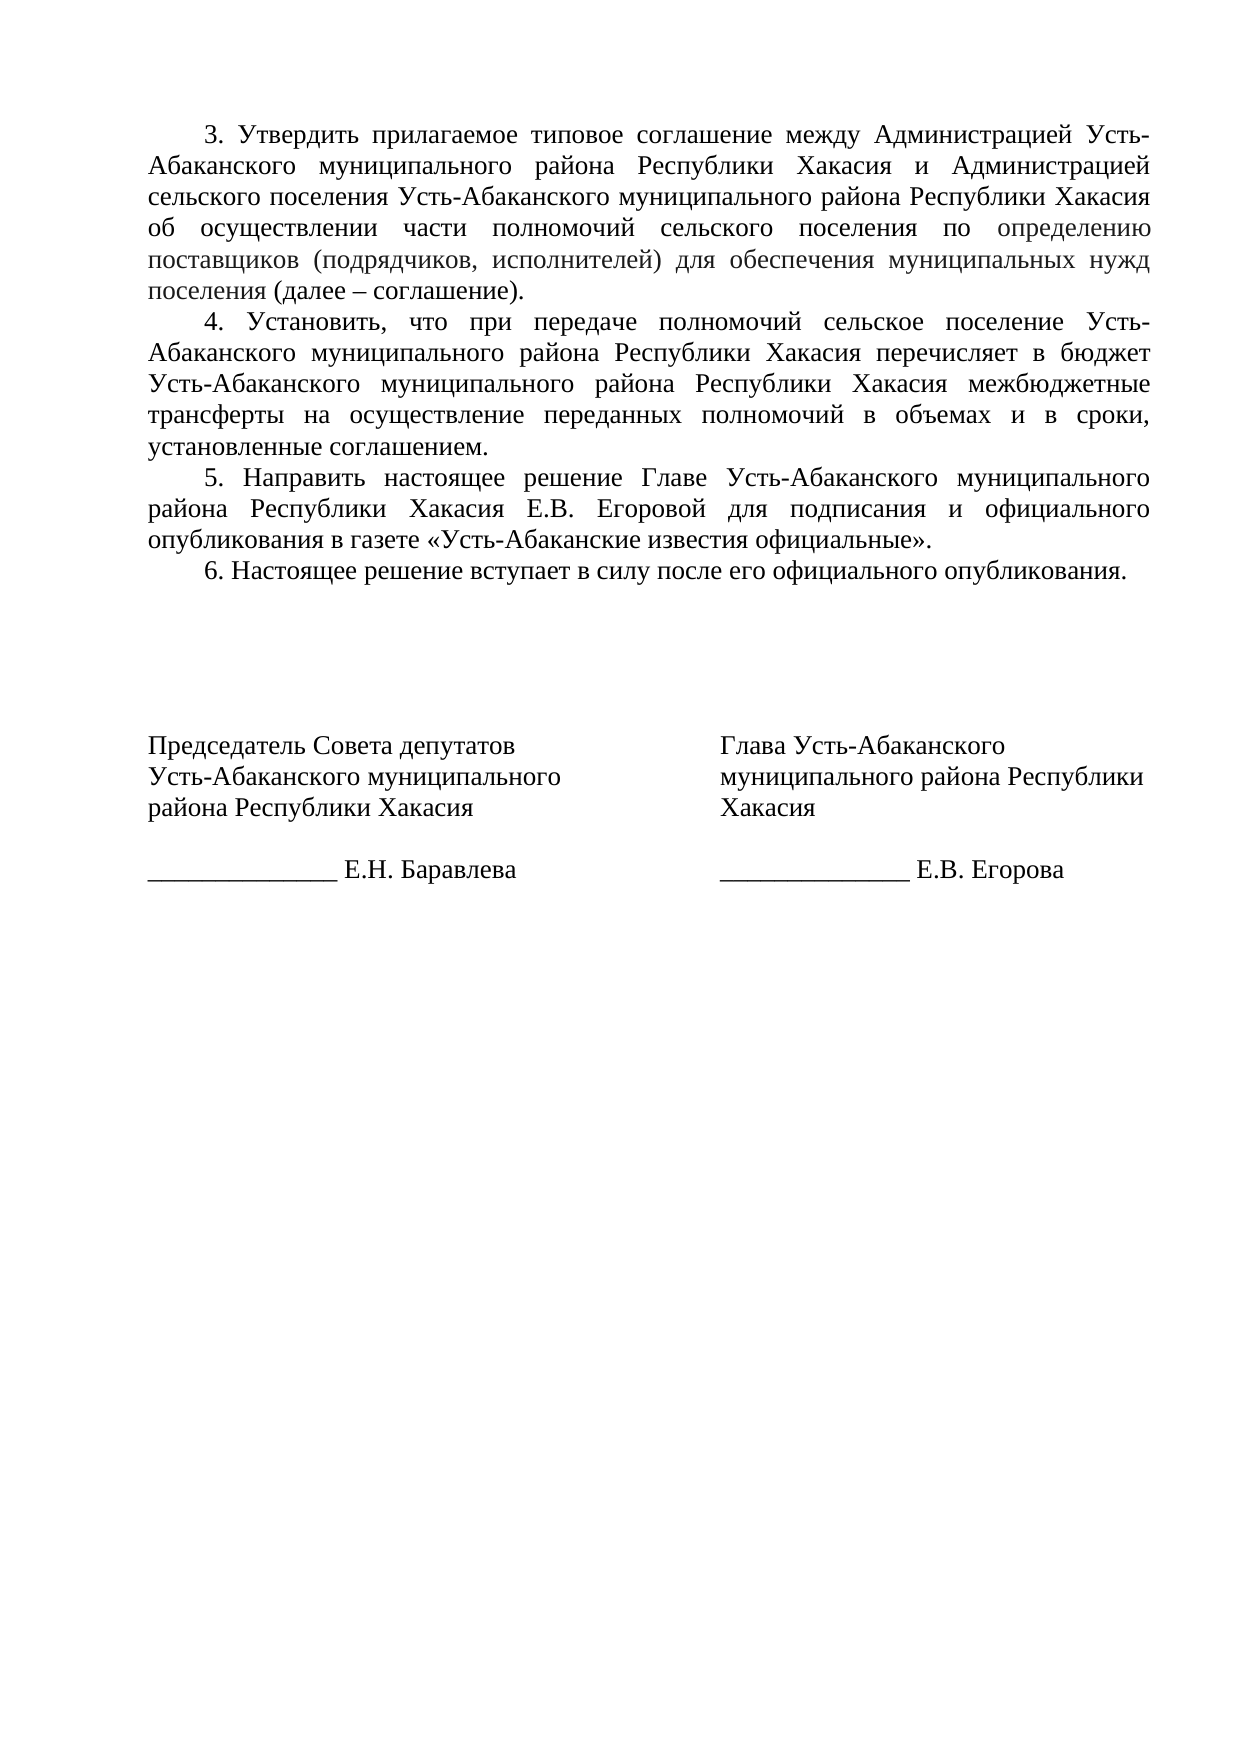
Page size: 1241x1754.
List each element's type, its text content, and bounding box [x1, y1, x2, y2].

text 5. Направить настоящее решение Главе Усть-Абаканского муниципального района Республики Хакасия Е.В. Егоровой для подписания и официального опубликования в газете «Усть-Абаканские известия официальные». [148, 461, 1152, 554]
text 3. Утвердить прилагаемое типовое соглашение между Администрацией Усть-Абаканского муниципального района Республики Хакасия и Администрацией сельского поселения Усть-Абаканского муниципального района Республики Хакасия об осуществлении части полномочий сельского поселения по определению поставщиков (подрядчиков, исполнителей) для обеспечения муниципальных нужд поселения (далее – соглашение). [148, 118, 1152, 305]
table_header Глава Усть-Абаканского муниципального района Республики Хакасия ______________ Е.В. Егорова [709, 729, 1215, 885]
table_header Председатель Совета депутатов Усть-Абаканского муниципального района Республики Хакасия ______________ Е.Н. Баравлева [136, 729, 709, 885]
text 4. Установить, что при передаче полномочий сельское поселение Усть-Абаканского муниципального района Республики Хакасия перечисляет в бюджет Усть-Абаканского муниципального района Республики Хакасия межбюджетные трансферты на осуществление переданных полномочий в объемах и в сроки, установленные соглашением. [148, 305, 1152, 461]
text 6. Настоящее решение вступает в силу после его официального опубликования. [148, 554, 1152, 585]
